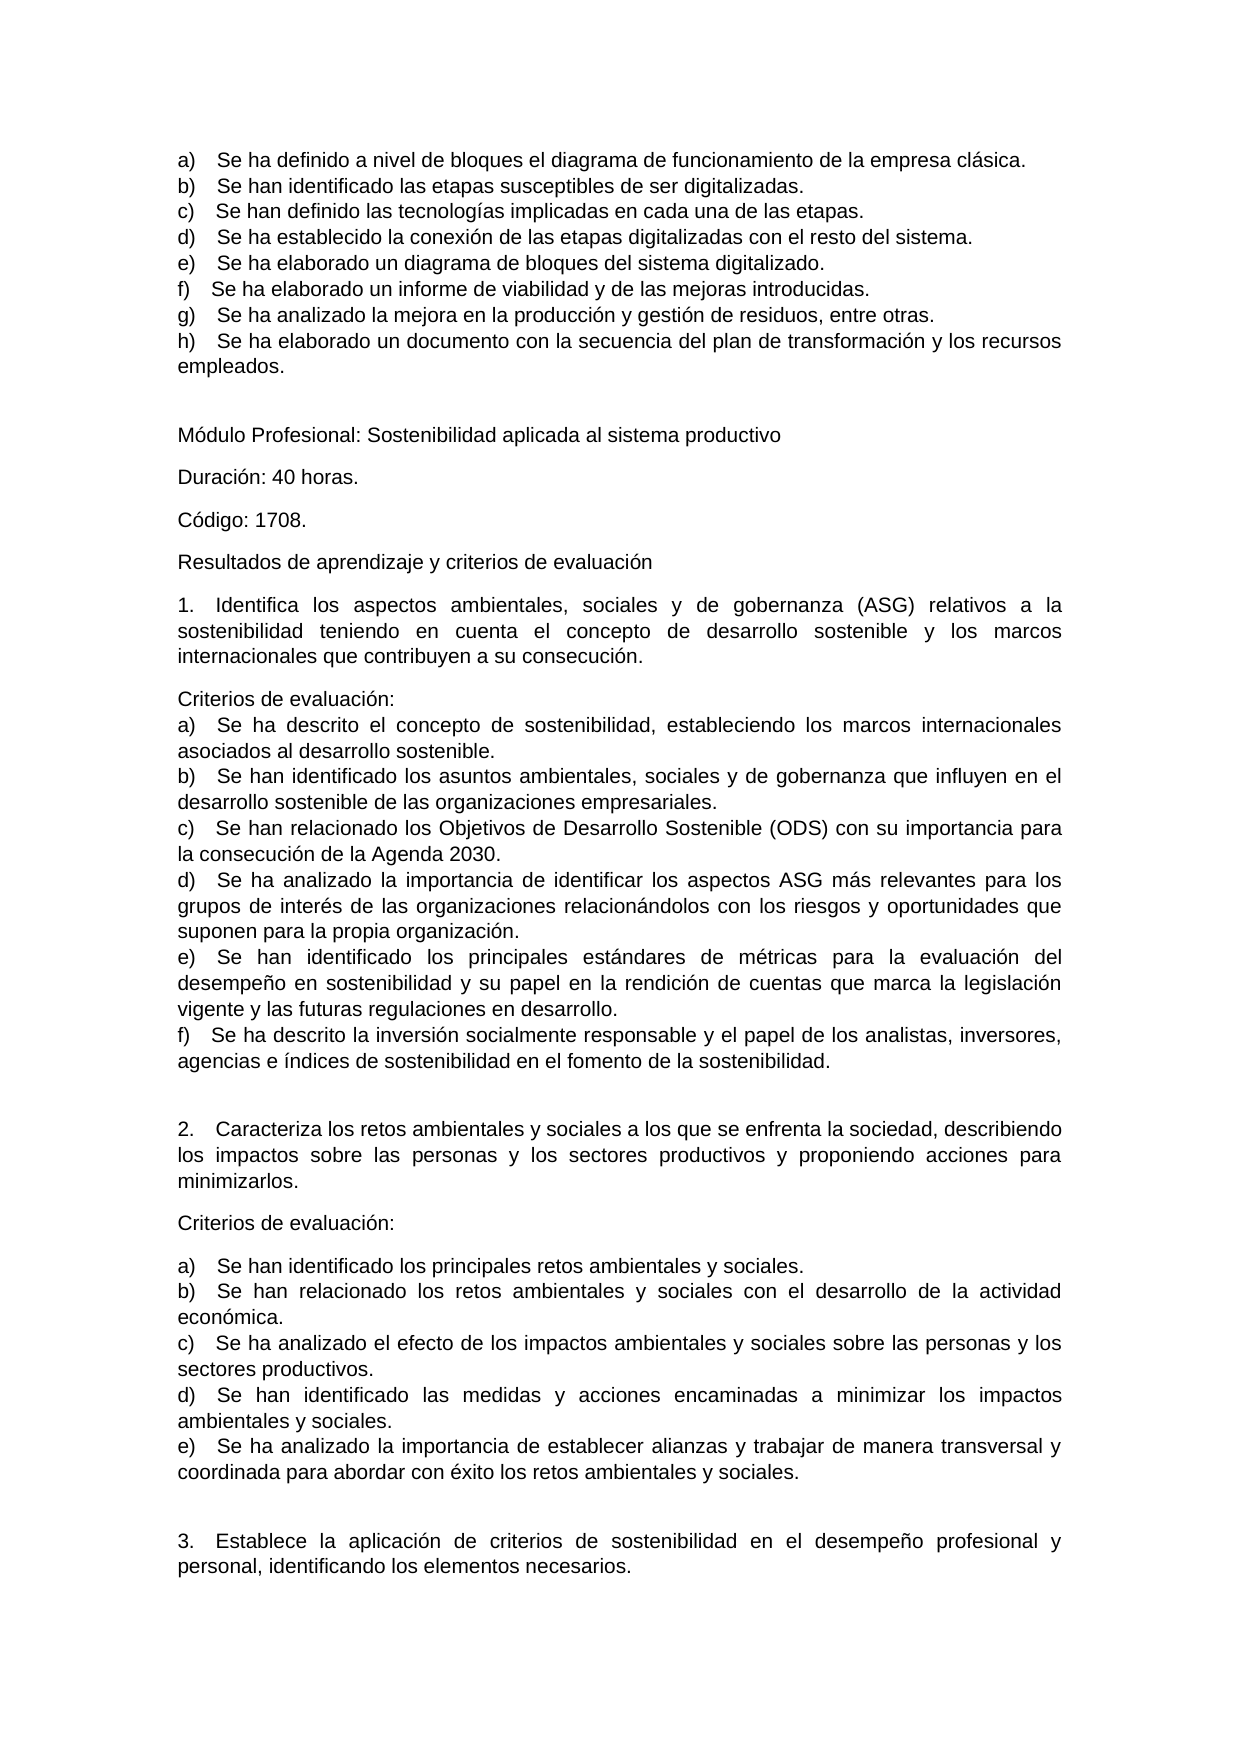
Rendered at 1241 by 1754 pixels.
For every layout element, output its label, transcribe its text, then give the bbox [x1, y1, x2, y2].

text 3. Establece la aplicación de criterios de sostenibilidad en el desempeño profesional y personal, identificando los elementos necesarios. [177, 1528, 1063, 1578]
text g) Se ha analizado la mejora en la producción y gestión de residuos, entre otras. [177, 303, 1063, 327]
text e) Se ha analizado la importancia de establecer alianzas y trabajar de manera transversal y coordinada para abordar con éxito los retos ambientales y sociales. [177, 1434, 1063, 1484]
text Criterios de evaluación: [177, 1211, 1063, 1235]
text 2. Caracteriza los retos ambientales y sociales a los que se enfrenta la sociedad, describiendo los impactos sobre las personas y los sectores productivos y proponiendo acciones para minimizarlos. [177, 1117, 1063, 1192]
text f) Se ha descrito la inversión socialmente responsable y el papel de los analistas, inversores, agencias e índices de sostenibilidad en el fomento de la sostenibilidad. [177, 1023, 1063, 1072]
text b) Se han identificado los asuntos ambientales, sociales y de gobernanza que influyen en el desarrollo sostenible de las organizaciones empresariales. [177, 764, 1063, 814]
text Criterios de evaluación: [177, 687, 1063, 711]
text a) Se ha definido a nivel de bloques el diagrama de funcionamiento de la empresa clásica. [177, 148, 1063, 172]
text e) Se han identificado los principales estándares de métricas para la evaluación del desempeño en sostenibilidad y su papel en la rendición de cuentas que marca la legislación vigente y las futuras regulaciones en desarrollo. [177, 945, 1063, 1021]
text d) Se ha establecido la conexión de las etapas digitalizadas con el resto del sistema. [177, 225, 1063, 249]
text c) Se han definido las tecnologías implicadas en cada una de las etapas. [177, 199, 1063, 223]
text a) Se ha descrito el concepto de sostenibilidad, estableciendo los marcos internacionales asociados al desarrollo sostenible. [177, 713, 1063, 762]
text a) Se han identificado los principales retos ambientales y sociales. [177, 1253, 1063, 1277]
text c) Se ha analizado el efecto de los impactos ambientales y sociales sobre las personas y los sectores productivos. [177, 1331, 1063, 1381]
text Duración: 40 horas. [177, 465, 1063, 489]
text c) Se han relacionado los Objetivos de Desarrollo Sostenible (ODS) con su importancia para la consecución de la Agenda 2030. [177, 816, 1063, 866]
text 1. Identifica los aspectos ambientales, sociales y de gobernanza (ASG) relativos a la sostenibilidad teniendo en cuenta el concepto de desarrollo sostenible y los marcos internacionales que contribuyen a su consecución. [177, 593, 1063, 668]
text d) Se ha analizado la importancia de identificar los aspectos ASG más relevantes para los grupos de interés de las organizaciones relacionándolos con los riesgos y oportunidades que suponen para la propia organización. [177, 868, 1063, 943]
text d) Se han identificado las medidas y acciones encaminadas a minimizar los impactos ambientales y sociales. [177, 1383, 1063, 1432]
text e) Se ha elaborado un diagrama de bloques del sistema digitalizado. [177, 251, 1063, 275]
text Resultados de aprendizaje y criterios de evaluación [177, 550, 1063, 574]
text Módulo Profesional: Sostenibilidad aplicada al sistema productivo [177, 423, 1063, 447]
text Código: 1708. [177, 508, 1063, 532]
text f) Se ha elaborado un informe de viabilidad y de las mejoras introducidas. [177, 277, 1063, 301]
text b) Se han relacionado los retos ambientales y sociales con el desarrollo de la actividad económica. [177, 1279, 1063, 1329]
text h) Se ha elaborado un documento con la secuencia del plan de transformación y los recursos empleados. [177, 328, 1063, 378]
text b) Se han identificado las etapas susceptibles de ser digitalizadas. [177, 173, 1063, 197]
